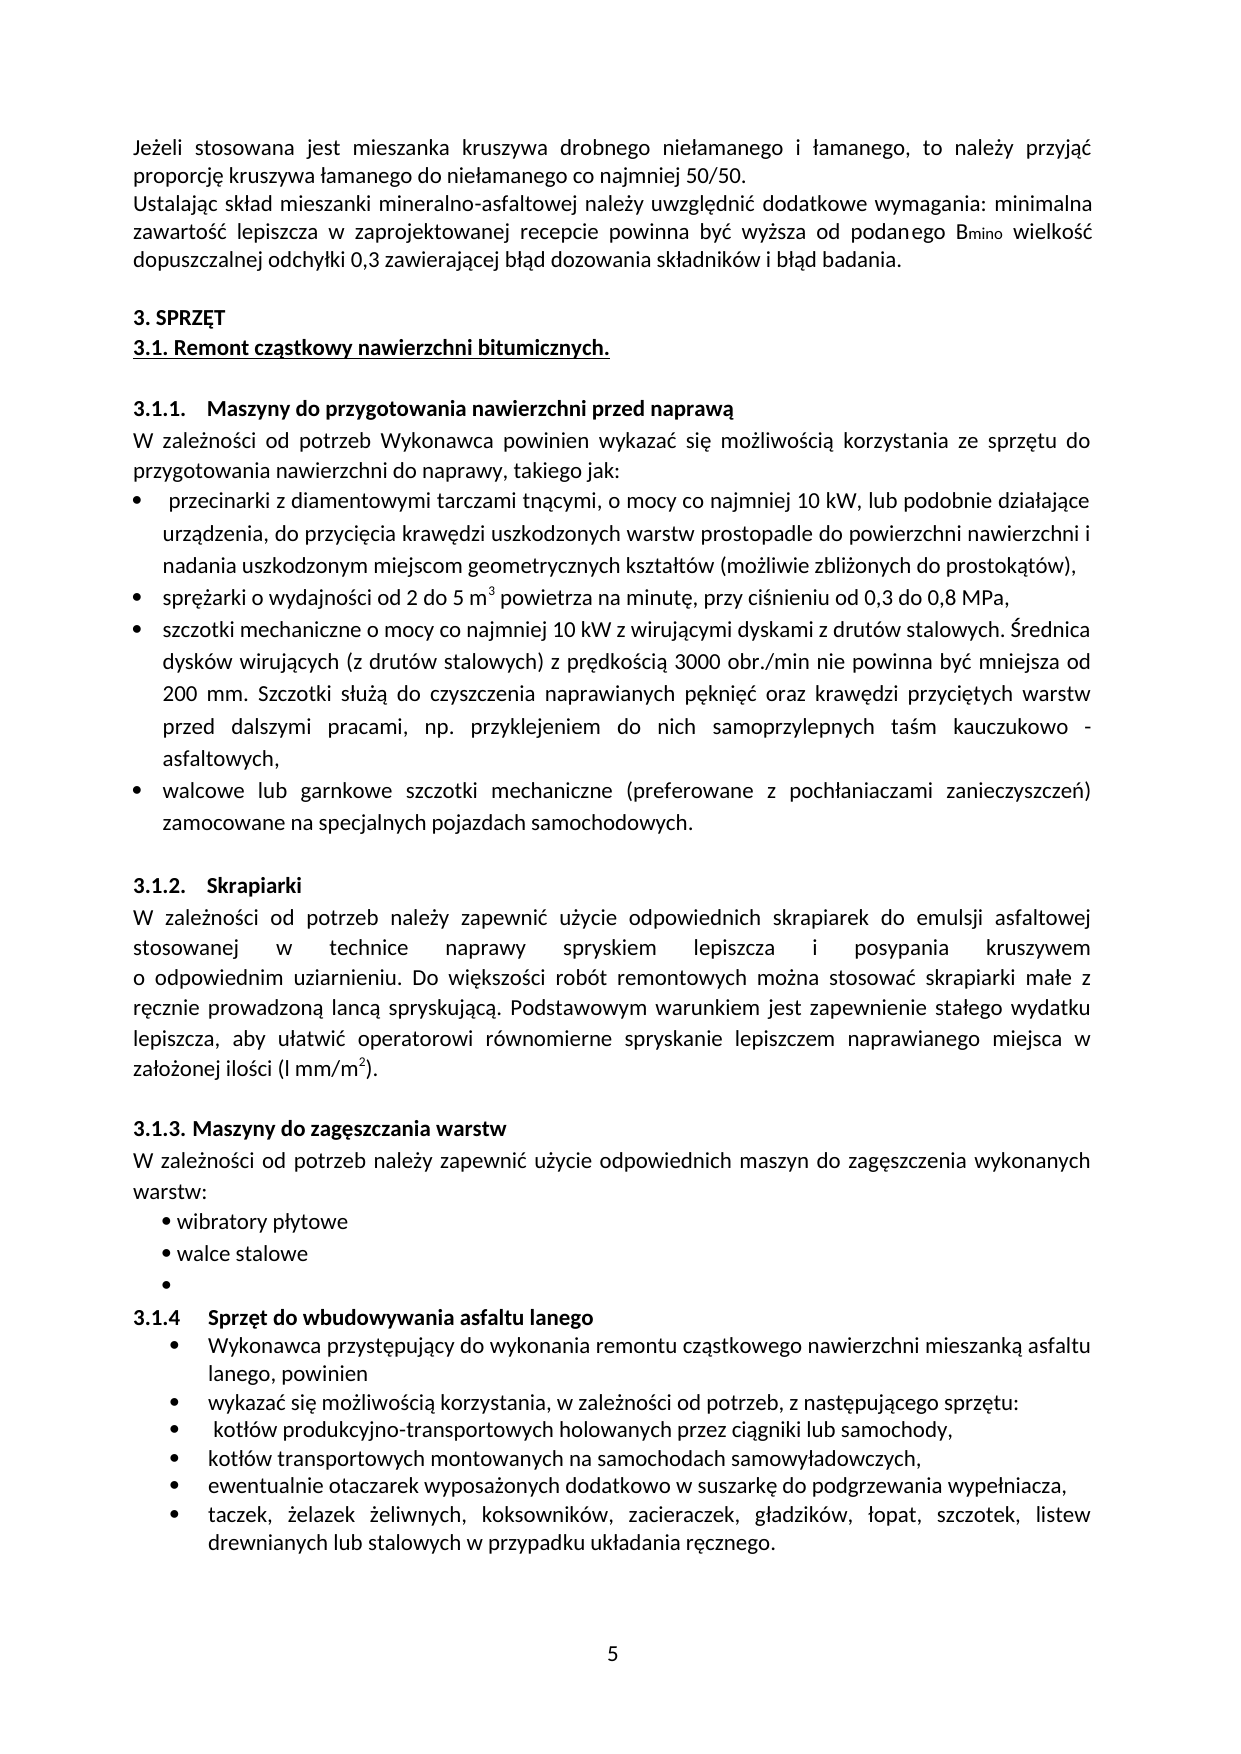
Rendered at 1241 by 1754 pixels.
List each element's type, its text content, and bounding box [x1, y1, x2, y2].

text Ustalając skład mieszanki mineralno-asfaltowej należy uwzględnić dodatkowe wymagania: minimalna zawartość lepiszcza w zaprojektowanej recepcie powinna być wyższa od podanego Bmino wielkość dopuszczalnej odchyłki 0,3 zawierającej błąd dozowania składników i błąd badania. [133, 189, 1092, 273]
text 3.1. Remont cząstkowy nawierzchni bitumicznych. [133, 333, 1092, 361]
text Jeżeli stosowana jest mieszanka kruszywa drobnego niełamanego i łamanego, to należy przyjąć proporcję kruszywa łamanego do niełamanego co najmniej 50/50. [133, 133, 1092, 189]
list ewentualnie otaczarek wyposażonych dodatkowo w suszarkę do podgrzewania wypełniacza, [170, 1472, 1092, 1500]
list przecinarki z diamentowymi tarczami tnącymi, o mocy co najmniej 10 kW, lub podobnie działające urządzenia, do przycięcia krawędzi uszkodzonych warstw prostopadle do powierzchni nawierzchni i nadania uszkodzonym miejscom geometrycznych kształtów (możliwie zbliżonych do prostokątów), [133, 486, 1092, 579]
text W zależności od potrzeb Wykonawca powinien wykazać się możliwością korzystania ze sprzętu do przygotowania nawierzchni do naprawy, takiego jak: [133, 426, 1092, 484]
list walcowe lub garnkowe szczotki mechaniczne (preferowane z pochłaniaczami zanieczyszczeń) zamocowane na specjalnych pojazdach samochodowych. [133, 776, 1092, 836]
list Sprzęt do wbudowywania asfaltu lanego [133, 1303, 1092, 1332]
list wykazać się możliwością korzystania, w zależności od potrzeb, z następującego sprzętu: [170, 1388, 1092, 1416]
list taczek, żelazek żeliwnych, koksowników, zacieraczek, gładzików, łopat, szczotek, listew drewnianych lub stalowych w przypadku układania ręcznego. [170, 1500, 1092, 1556]
text W zależności od potrzeb należy zapewnić użycie odpowiednich skrapiarek do emulsji asfaltowej stosowanej w technice naprawy spryskiem lepiszcza i posypania kruszywem o odpowiednim uziarnieniu. Do większości robót remontowych można stosować skrapiarki małe z ręcznie prowadzoną lancą spryskującą. Podstawowym warunkiem jest zapewnienie stałego wydatku lepiszcza, aby ułatwić operatorowi równomierne spryskanie lepiszczem naprawianego miejsca w założonej ilości (l mm/m2). [133, 903, 1092, 1082]
list Wykonawca przystępujący do wykonania remontu cząstkowego nawierzchni mieszanką asfaltu lanego, powinien [170, 1332, 1092, 1388]
text 3. SPRZĘT [133, 303, 1092, 331]
list kotłów produkcyjno-transportowych holowanych przez ciągniki lub samochody, [170, 1416, 1092, 1444]
list sprężarki o wydajności od 2 do 5 m3 powietrza na minutę, przy ciśnieniu od 0,3 do 0,8 MPa, [133, 583, 1092, 611]
list szczotki mechaniczne o mocy co najmniej 10 kW z wirującymi dyskami z drutów stalowych. Średnica dysków wirujących (z drutów stalowych) z prędkością 3000 obr./min nie powinna być mniejsza od 200 mm. Szczotki służą do czyszczenia naprawianych pęknięć oraz krawędzi przyciętych warstw przed dalszymi pracami, np. przyklejeniem do nich samoprzylepnych taśm kauczukowo - asfaltowych, [133, 615, 1092, 772]
list kotłów transportowych montowanych na samochodach samowyładowczych, [170, 1444, 1092, 1472]
text W zależności od potrzeb należy zapewnić użycie odpowiednich maszyn do zagęszczenia wykonanych warstw: [133, 1147, 1092, 1205]
list Skrapiarki [133, 871, 1092, 899]
list wibratory płytowe [162, 1207, 1092, 1235]
list walce stalowe [162, 1239, 1092, 1267]
list Maszyny do przygotowania nawierzchni przed naprawą [133, 394, 1092, 422]
list Maszyny do zagęszczania warstw [133, 1114, 1092, 1142]
